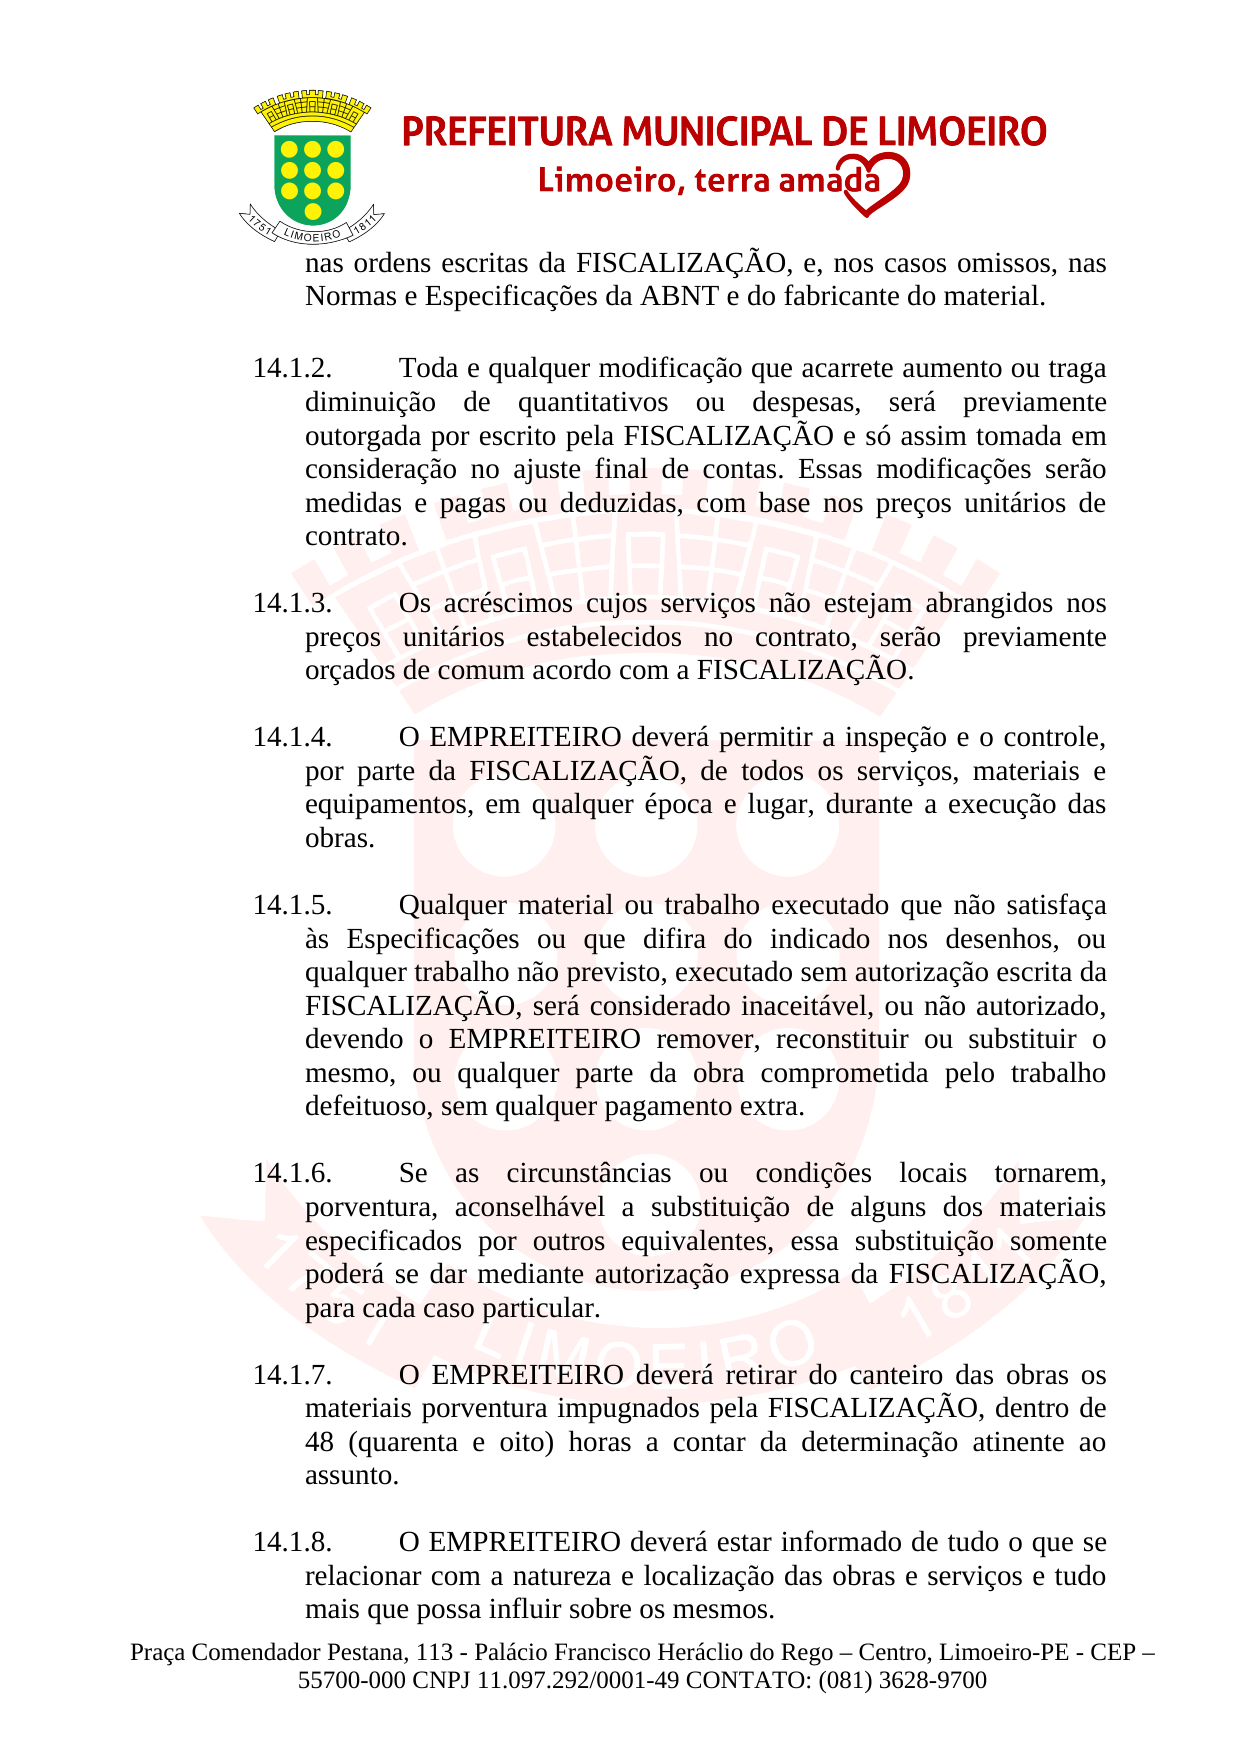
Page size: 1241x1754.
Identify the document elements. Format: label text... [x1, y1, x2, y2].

list Qualquer material ou trabalho executado que não satisfaça às Especificações ou que difira do indicado nos desenhos, ou qualquer trabalho não previsto, executado sem autorização escrita da FISCALIZAÇÃO, será considerado inaceitável, ou não autorizado, devendo o EMPREITEIRO remover, reconstituir ou substituir o mesmo, ou qualquer parte da obra comprometida pelo trabalho defeituoso, sem qualquer pagamento extra. [252, 887, 1107, 1122]
list O EMPREITEIRO deverá permitir a inspeção e o controle, por parte da FISCALIZAÇÃO, de todos os serviços, materiais e equipamentos, em qualquer época e lugar, durante a execução das obras. [252, 719, 1107, 854]
list Os acréscimos cujos serviços não estejam abrangidos nos preços unitários estabelecidos no contrato, serão previamente orçados de comum acordo com a FISCALIZAÇÃO. [252, 585, 1107, 686]
list Se as circunstâncias ou condições locais tornarem, porventura, aconselhável a substituição de alguns dos materiais especificados por outros equivalentes, essa substituição somente poderá se dar mediante autorização expressa da FISCALIZAÇÃO, para cada caso particular. [252, 1156, 1107, 1323]
list Toda e qualquer modificação que acarrete aumento ou traga diminuição de quantitativos ou despesas, será previamente outorgada por escrito pela FISCALIZAÇÃO e só assim tomada em consideração no ajuste final de contas. Essas modificações serão medidas e pagas ou deduzidas, com base nos preços unitários de contrato. [252, 351, 1107, 552]
picture [238, 89, 1047, 245]
list O EMPREITEIRO deverá estar informado de tudo o que se relacionar com a natureza e localização das obras e serviços e tudo mais que possa influir sobre os mesmos. [252, 1524, 1107, 1625]
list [252, 236, 1107, 312]
list O EMPREITEIRO deverá retirar do canteiro das obras os materiais porventura impugnados pela FISCALIZAÇÃO, dentro de 48 (quarenta e oito) horas a contar da determinação atinente ao assunto. [252, 1357, 1107, 1491]
